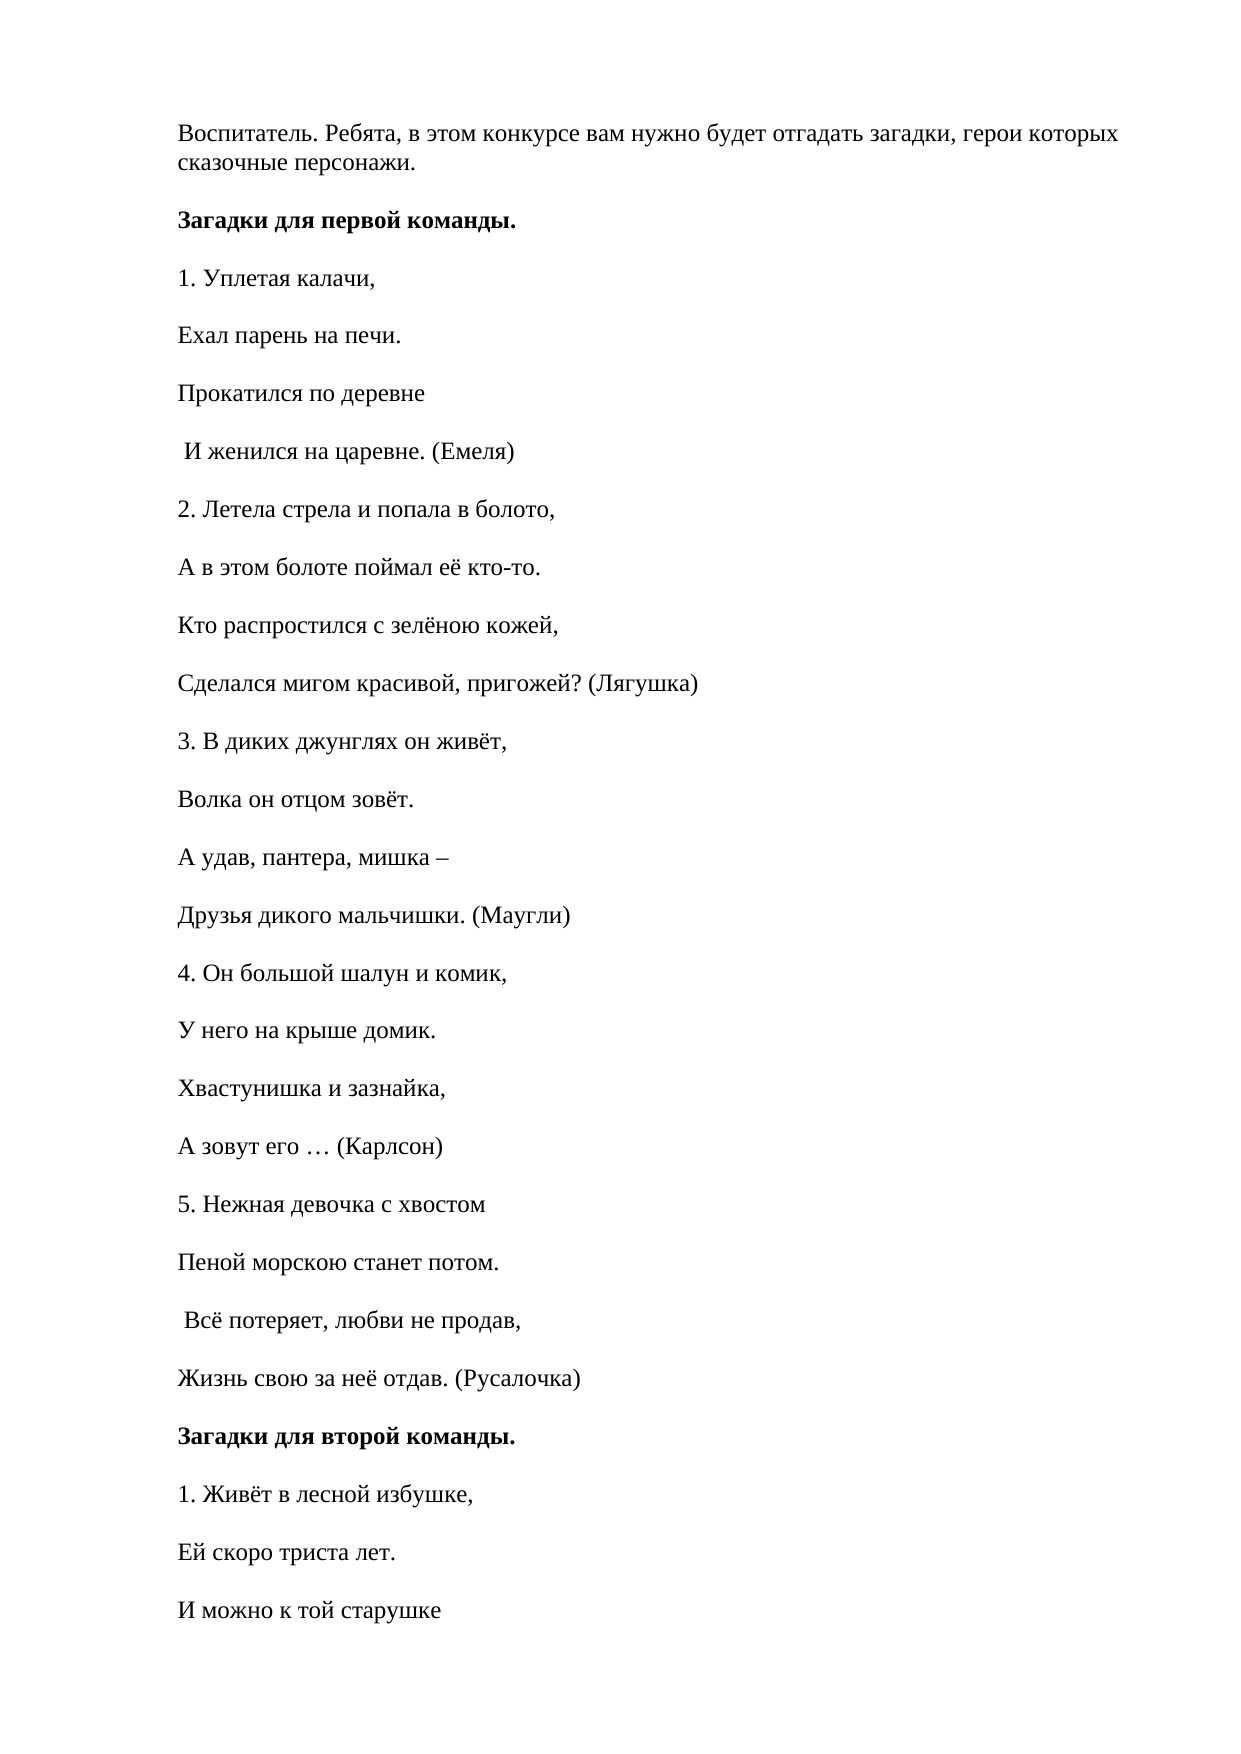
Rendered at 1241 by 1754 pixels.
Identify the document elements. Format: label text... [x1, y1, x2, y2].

text Волка он отцом зовёт. [177, 784, 1152, 813]
text Воспитатель. Ребята, в этом конкурсе вам нужно будет отгадать загадки, герои которых сказочные персонажи. [177, 118, 1152, 176]
text 4. Он большой шалун и комик, [177, 958, 1152, 986]
text И можно к той старушке [177, 1595, 1152, 1623]
text Прокатился по деревне [177, 378, 1152, 407]
text 1. Уплетая калачи, [177, 263, 1152, 291]
text 5. Нежная девочка с хвостом [177, 1189, 1152, 1218]
text Всё потеряет, любви не продав, [177, 1305, 1152, 1334]
text Кто распростился с зелёною кожей, [177, 610, 1152, 639]
text А удав, пантера, мишка – [177, 842, 1152, 871]
text Сделался мигом красивой, пригожей? (Лягушка) [177, 668, 1152, 697]
text Загадки для второй команды. [177, 1421, 1152, 1450]
text Пеной морскою станет потом. [177, 1247, 1152, 1276]
text И женился на царевне. (Емеля) [177, 436, 1152, 465]
text У него на крыше домик. [177, 1016, 1152, 1044]
text 2. Летела стрела и попала в болото, [177, 494, 1152, 523]
text Друзья дикого мальчишки. (Маугли) [177, 900, 1152, 928]
text 3. В диких джунглях он живёт, [177, 726, 1152, 755]
text Ей скоро триста лет. [177, 1537, 1152, 1566]
text 1. Живёт в лесной избушке, [177, 1479, 1152, 1508]
text А в этом болоте поймал её кто-то. [177, 552, 1152, 581]
text Хвастунишка и зазнайка, [177, 1073, 1152, 1102]
text А зовут его … (Карлсон) [177, 1131, 1152, 1160]
text Жизнь свою за неё отдав. (Русалочка) [177, 1363, 1152, 1392]
text Загадки для первой команды. [177, 205, 1152, 233]
text Ехал парень на печи. [177, 321, 1152, 349]
